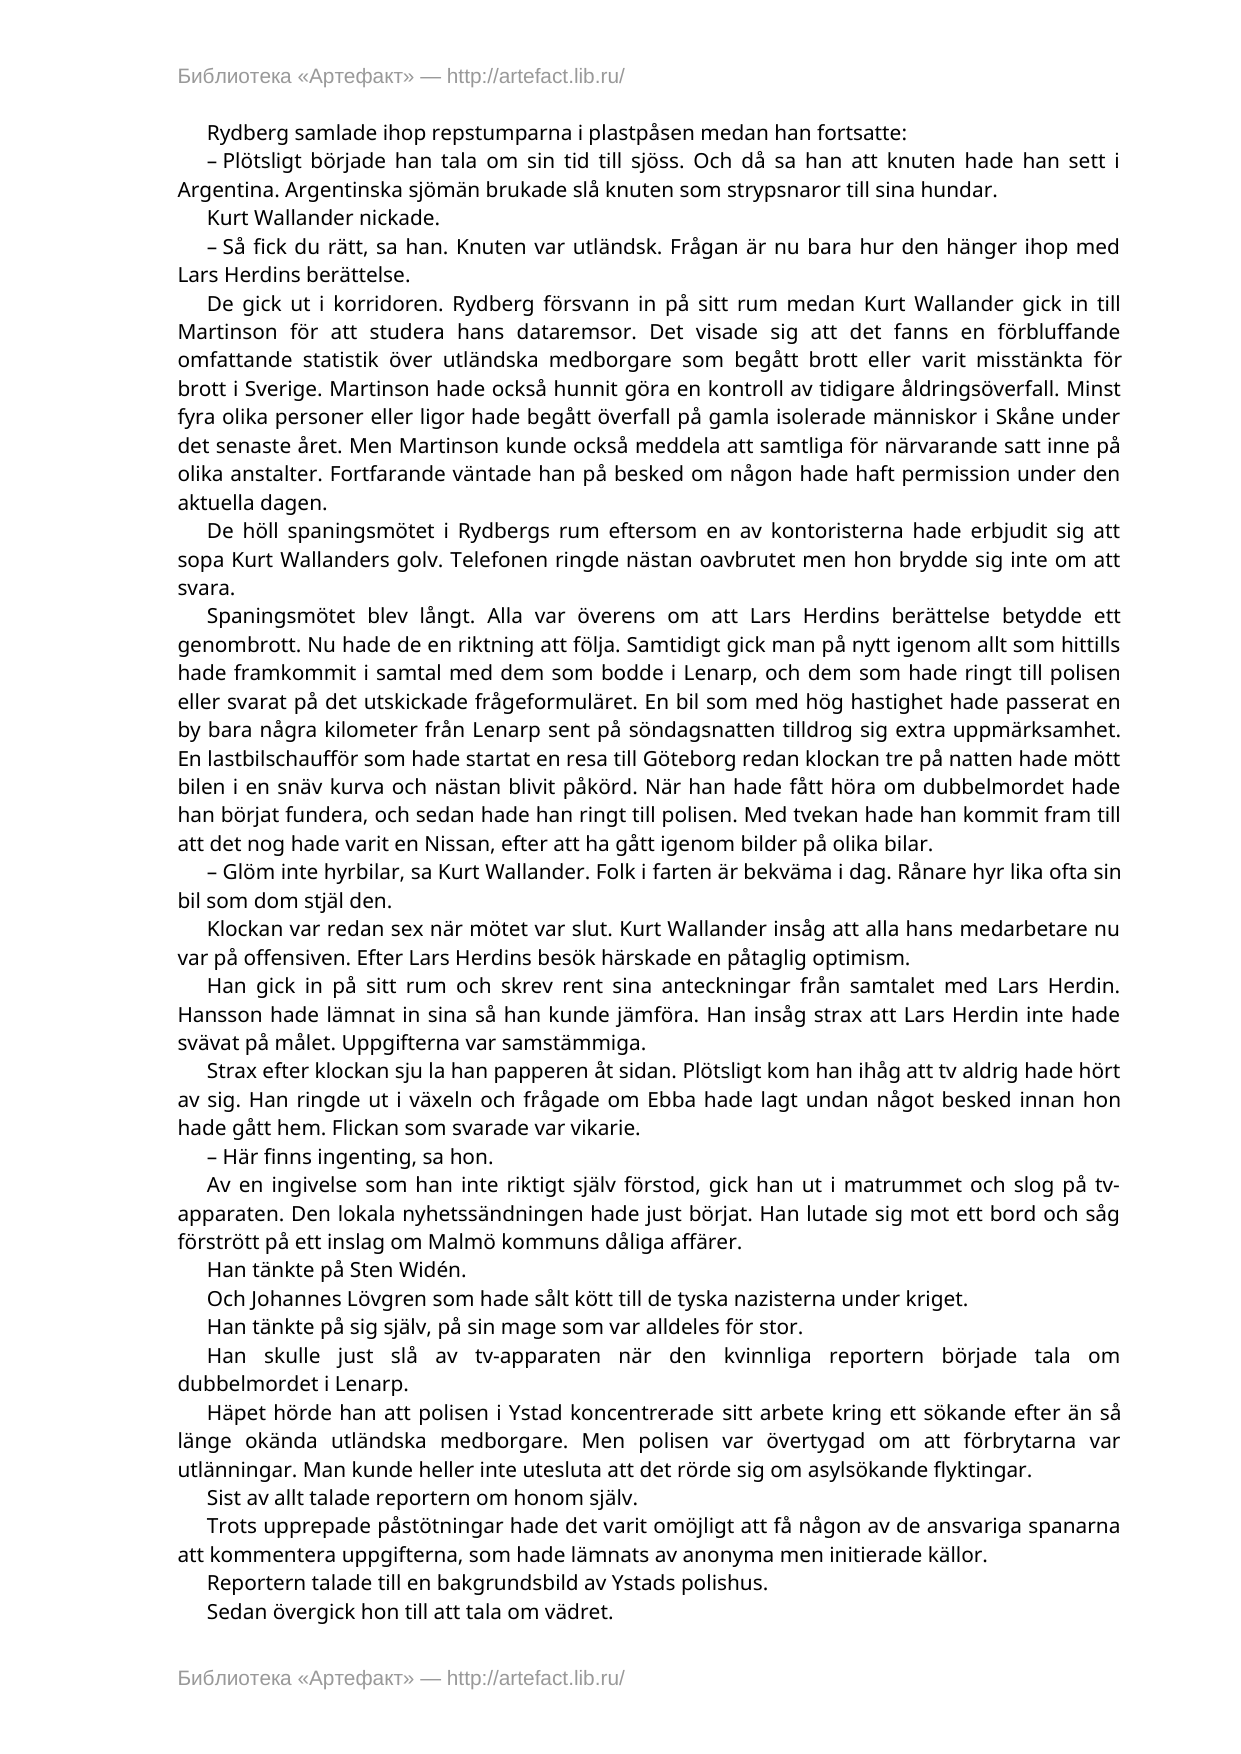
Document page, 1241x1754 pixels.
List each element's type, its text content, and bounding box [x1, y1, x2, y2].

text Han skulle just slå av tv-apparaten när den kvinnliga reportern började tala om dubbelmordet i Lenarp. [177, 1341, 1122, 1398]
text Sedan övergick hon till att tala om vädret. [177, 1597, 1122, 1625]
text De höll spaningsmötet i Rydbergs rum eftersom en av kontoristerna hade erbjudit sig att sopa Kurt Wallanders golv. Telefonen ringde nästan oavbrutet men hon brydde sig inte om att svara. [177, 516, 1122, 602]
text – Här finns ingenting, sa hon. [177, 1142, 1122, 1170]
text Rydberg samlade ihop repstumparna i plastpåsen medan han fortsatte: [177, 118, 1122, 147]
text Häpet hörde han att polisen i Ystad koncentrerade sitt arbete kring ett sökande efter än så länge okända utländska medborgare. Men polisen var övertygad om att förbrytarna var utlänningar. Man kunde heller inte utesluta att det rörde sig om asylsökande flyktingar. [177, 1398, 1122, 1483]
text Trots upprepade påstötningar hade det varit omöjligt att få någon av de ansvariga spanarna att kommentera uppgifterna, som hade lämnats av anonyma men initierade källor. [177, 1512, 1122, 1568]
text Strax efter klockan sju la han papperen åt sidan. Plötsligt kom han ihåg att tv aldrig hade hört av sig. Han ringde ut i växeln och frågade om Ebba hade lagt undan något besked innan hon hade gått hem. Flickan som svarade var vikarie. [177, 1057, 1122, 1142]
text Och Johannes Lövgren som hade sålt kött till de tyska nazisterna under kriget. [177, 1284, 1122, 1312]
text Spaningsmötet blev långt. Alla var överens om att Lars Herdins berättelse betydde ett genombrott. Nu hade de en riktning att följa. Samtidigt gick man på nytt igenom allt som hittills hade framkommit i samtal med dem som bodde i Lenarp, och dem som hade ringt till polisen eller svarat på det utskickade frågeformuläret. En bil som med hög hastighet hade passerat en by bara några kilometer från Lenarp sent på söndagsnatten tilldrog sig extra uppmärksamhet. En lastbilschaufför som hade startat en resa till Göteborg redan klockan tre på natten hade mött bilen i en snäv kurva och nästan blivit påkörd. När han hade fått höra om dubbelmordet hade han börjat fundera, och sedan hade han ringt till polisen. Med tvekan hade han kommit fram till att det nog hade varit en Nissan, efter att ha gått igenom bilder på olika bilar. [177, 602, 1122, 857]
text Sist av allt talade reportern om honom själv. [177, 1483, 1122, 1512]
text – Plötsligt började han tala om sin tid till sjöss. Och då sa han att knuten hade han sett i Argentina. Argentinska sjömän brukade slå knuten som strypsnaror till sina hundar. [177, 147, 1122, 203]
text Kurt Wallander nickade. [177, 203, 1122, 232]
text Av en ingivelse som han inte riktigt själv förstod, gick han ut i matrummet och slog på tv-apparaten. Den lokala nyhetssändningen hade just börjat. Han lutade sig mot ett bord och såg förstrött på ett inslag om Malmö kommuns dåliga affärer. [177, 1170, 1122, 1256]
text De gick ut i korridoren. Rydberg försvann in på sitt rum medan Kurt Wallander gick in till Martinson för att studera hans dataremsor. Det visade sig att det fanns en förbluffande omfattande statistik över utländska medborgare som begått brott eller varit misstänkta för brott i Sverige. Martinson hade också hunnit göra en kontroll av tidigare åldringsöverfall. Minst fyra olika personer eller ligor hade begått överfall på gamla isolerade människor i Skåne under det senaste året. Men Martinson kunde också meddela att samtliga för närvarande satt inne på olika anstalter. Fortfarande väntade han på besked om någon hade haft permission under den aktuella dagen. [177, 289, 1122, 516]
text Han gick in på sitt rum och skrev rent sina anteckningar från samtalet med Lars Herdin. Hansson hade lämnat in sina så han kunde jämföra. Han insåg strax att Lars Herdin inte hade svävat på målet. Uppgifterna var samstämmiga. [177, 971, 1122, 1057]
text Han tänkte på sig själv, på sin mage som var alldeles för stor. [177, 1312, 1122, 1341]
text – Glöm inte hyrbilar, sa Kurt Wallander. Folk i farten är bekväma i dag. Rånare hyr lika ofta sin bil som dom stjäl den. [177, 857, 1122, 914]
text – Så fick du rätt, sa han. Knuten var utländsk. Frågan är nu bara hur den hänger ihop med Lars Herdins berättelse. [177, 232, 1122, 289]
text Klockan var redan sex när mötet var slut. Kurt Wallander insåg att alla hans medarbetare nu var på offensiven. Efter Lars Herdins besök härskade en påtaglig optimism. [177, 914, 1122, 971]
text Han tänkte på Sten Widén. [177, 1256, 1122, 1284]
text Reportern talade till en bakgrundsbild av Ystads polishus. [177, 1568, 1122, 1597]
